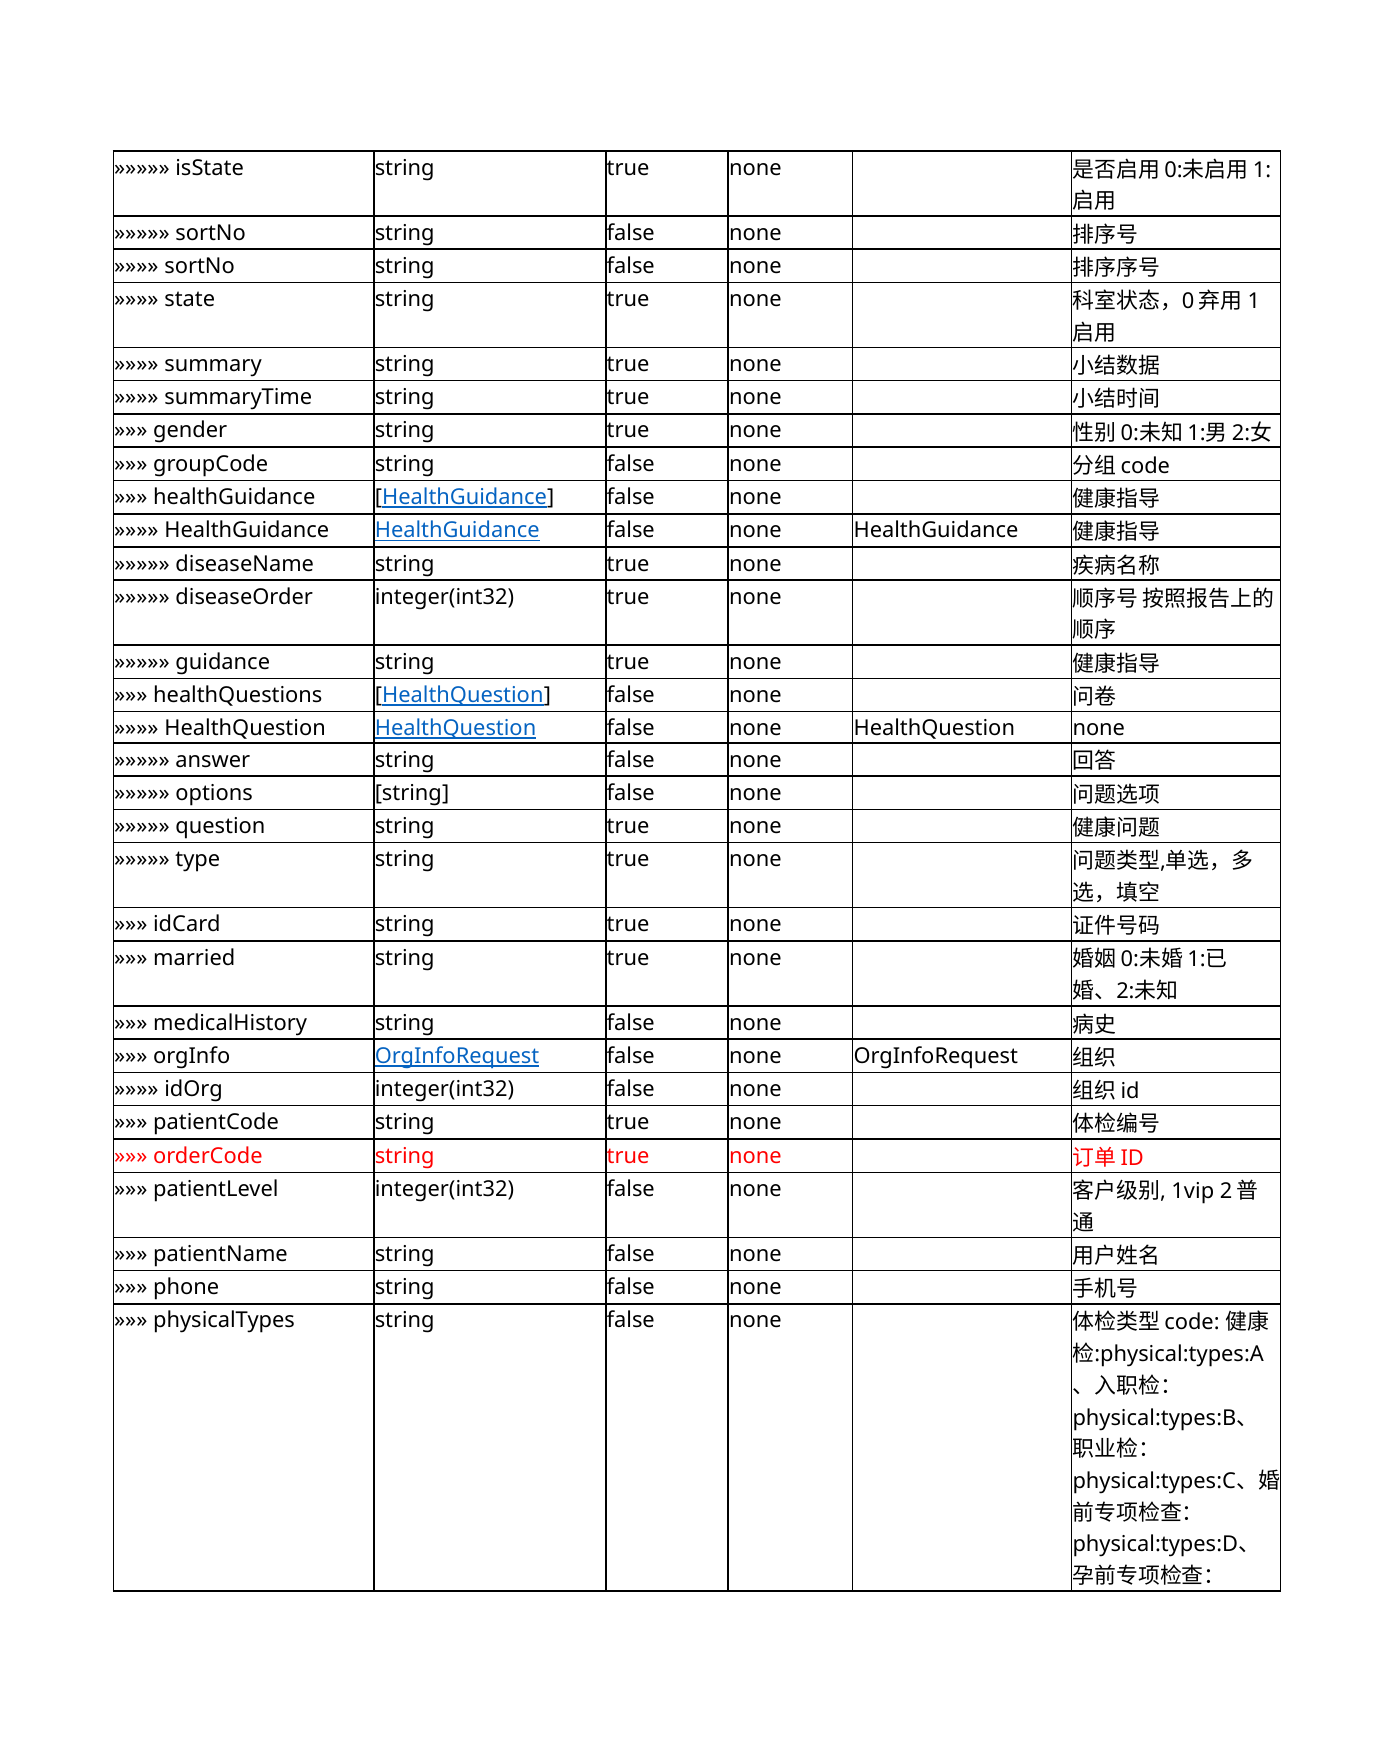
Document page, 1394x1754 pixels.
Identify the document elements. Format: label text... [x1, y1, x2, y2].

table_cell [853, 1173, 1071, 1236]
table_cell string [375, 810, 605, 842]
table_cell string [375, 1106, 605, 1138]
table_cell »»»» sortNo [114, 250, 373, 281]
table_cell »»» healthGuidance [114, 481, 373, 513]
table_cell false [607, 744, 727, 775]
table_cell 排序序号 [1072, 250, 1280, 281]
table_cell [853, 843, 1071, 907]
table_cell none [729, 1305, 852, 1590]
table_cell OrgInfoRequest [375, 1040, 605, 1071]
table_cell none [729, 448, 852, 479]
table_cell »»» healthQuestions [114, 679, 373, 711]
table_cell none [729, 217, 852, 248]
table_cell false [607, 1173, 727, 1236]
table_cell true [607, 283, 727, 346]
table_cell integer(int32) [375, 1073, 605, 1105]
table_cell [853, 646, 1071, 677]
table_cell »»»» HealthQuestion [114, 712, 373, 742]
table_cell true [607, 581, 727, 644]
table_cell false [607, 1040, 727, 1071]
table_cell 健康指导 [1072, 646, 1280, 677]
table_cell string [375, 217, 605, 248]
table_cell none [729, 381, 852, 413]
table_cell string [375, 744, 605, 775]
table_cell [853, 1238, 1071, 1269]
table_cell none [1072, 712, 1280, 742]
table_cell [853, 448, 1071, 479]
table_cell false [607, 250, 727, 281]
table_cell »»»»» diseaseName [114, 548, 373, 579]
table_cell [853, 348, 1071, 380]
table_cell »»» groupCode [114, 448, 373, 479]
table_cell false [607, 1305, 727, 1590]
table_cell 订单ID [1072, 1140, 1280, 1171]
table_cell true [607, 1106, 727, 1138]
table_cell none [729, 1140, 852, 1171]
table_cell true [607, 348, 727, 380]
table_cell [HealthQuestion] [375, 679, 605, 711]
table_cell »»» phone [114, 1271, 373, 1303]
table_cell true [607, 942, 727, 1005]
table_cell false [607, 448, 727, 479]
table_cell »»»»» guidance [114, 646, 373, 677]
table_cell »»» gender [114, 415, 373, 446]
table_cell string [375, 843, 605, 907]
table_cell none [729, 581, 852, 644]
table_cell false [607, 481, 727, 513]
table_cell »»» patientCode [114, 1106, 373, 1138]
table_cell string [375, 250, 605, 281]
table_cell »»» orgInfo [114, 1040, 373, 1071]
table_cell [853, 481, 1071, 513]
table_cell 健康指导 [1072, 515, 1280, 546]
table_cell none [729, 250, 852, 281]
table_cell string [375, 1271, 605, 1303]
table_cell false [607, 679, 727, 711]
table_cell [853, 942, 1071, 1005]
table_cell »»»»» options [114, 777, 373, 808]
table_cell none [729, 283, 852, 346]
table_cell false [607, 515, 727, 546]
table_cell 回答 [1072, 744, 1280, 775]
table_cell [853, 777, 1071, 808]
table_cell string [375, 283, 605, 346]
table_cell none [729, 415, 852, 446]
table_cell [853, 1271, 1071, 1303]
table_cell [HealthGuidance] [375, 481, 605, 513]
table_cell HealthQuestion [853, 712, 1071, 742]
table_cell 科室状态，0弃用 1启用 [1072, 283, 1280, 346]
table_cell 病史 [1072, 1007, 1280, 1038]
table_cell 排序号 [1072, 217, 1280, 248]
table_cell »»»» summaryTime [114, 381, 373, 413]
table_cell 婚姻0:未婚1:已婚、2:未知 [1072, 942, 1280, 1005]
table_cell [853, 152, 1071, 215]
table_cell none [729, 1073, 852, 1105]
table_cell 健康指导 [1072, 481, 1280, 513]
table_cell HealthGuidance [853, 515, 1071, 546]
table_cell [853, 381, 1071, 413]
table_cell 疾病名称 [1072, 548, 1280, 579]
table_cell [853, 1140, 1071, 1171]
table_cell none [729, 1271, 852, 1303]
table_cell 小结数据 [1072, 348, 1280, 380]
table_cell true [607, 152, 727, 215]
table_cell 手机号 [1072, 1271, 1280, 1303]
table_cell true [607, 646, 727, 677]
table_cell none [729, 515, 852, 546]
table_cell »»» physicalTypes [114, 1305, 373, 1590]
table_cell [853, 679, 1071, 711]
table_cell 顺序号 按照报告上的顺序 [1072, 581, 1280, 644]
table_cell string [375, 152, 605, 215]
table_cell 是否启用0:未启用1:启用 [1072, 152, 1280, 215]
table_cell »»»»» answer [114, 744, 373, 775]
table_cell »»» idCard [114, 908, 373, 940]
table_cell false [607, 1007, 727, 1038]
table_cell 组织 [1072, 1040, 1280, 1071]
table_cell false [607, 1238, 727, 1269]
table_cell none [729, 908, 852, 940]
table_cell [853, 283, 1071, 346]
table_cell HealthGuidance [375, 515, 605, 546]
table_cell true [607, 843, 727, 907]
table_cell none [729, 810, 852, 842]
table_cell [853, 1007, 1071, 1038]
table_cell OrgInfoRequest [853, 1040, 1071, 1071]
table_cell 组织id [1072, 1073, 1280, 1105]
table_cell string [375, 646, 605, 677]
table_cell »»»»» diseaseOrder [114, 581, 373, 644]
table_cell 客户级别, 1vip 2普通 [1072, 1173, 1280, 1236]
table_cell none [729, 744, 852, 775]
table_cell 问卷 [1072, 679, 1280, 711]
table_cell 用户姓名 [1072, 1238, 1280, 1269]
table_cell 体检编号 [1072, 1106, 1280, 1138]
table_cell »»» medicalHistory [114, 1007, 373, 1038]
table_cell »»»» summary [114, 348, 373, 380]
table_cell 性别0:未知1:男2:女 [1072, 415, 1280, 446]
table_cell false [607, 777, 727, 808]
table_cell »»»»» type [114, 843, 373, 907]
table_cell none [729, 1040, 852, 1071]
table_cell true [607, 908, 727, 940]
table_cell string [375, 381, 605, 413]
table_cell [853, 810, 1071, 842]
table_cell string [375, 415, 605, 446]
table_cell 小结时间 [1072, 381, 1280, 413]
table_cell 问题选项 [1072, 777, 1280, 808]
table_cell »»»» HealthGuidance [114, 515, 373, 546]
table_cell [853, 1106, 1071, 1138]
table_cell true [607, 381, 727, 413]
table_cell 健康问题 [1072, 810, 1280, 842]
table_cell true [607, 548, 727, 579]
table_cell string [375, 548, 605, 579]
table_cell 证件号码 [1072, 908, 1280, 940]
table_cell none [729, 942, 852, 1005]
table_cell 问题类型,单选，多选，填空 [1072, 843, 1280, 907]
table_cell none [729, 712, 852, 742]
table_cell [853, 744, 1071, 775]
table_cell string [375, 942, 605, 1005]
table_cell false [607, 712, 727, 742]
table_cell [853, 581, 1071, 644]
table_cell [853, 1073, 1071, 1105]
table_cell false [607, 1271, 727, 1303]
table_cell »»»» state [114, 283, 373, 346]
table_cell »»» married [114, 942, 373, 1005]
table_cell [853, 415, 1071, 446]
table_cell none [729, 646, 852, 677]
table_cell true [607, 1140, 727, 1171]
table_cell integer(int32) [375, 1173, 605, 1236]
table_cell none [729, 1007, 852, 1038]
table_cell »»» patientName [114, 1238, 373, 1269]
table_cell string [375, 348, 605, 380]
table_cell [1072, 1305, 1280, 1590]
table_cell HealthQuestion [375, 712, 605, 742]
table_cell [853, 250, 1071, 281]
table_cell [853, 1305, 1071, 1590]
table_cell none [729, 1238, 852, 1269]
table_cell none [729, 548, 852, 579]
table_cell string [375, 448, 605, 479]
table_cell »»»»» isState [114, 152, 373, 215]
table_cell string [375, 1140, 605, 1171]
table_cell string [375, 1238, 605, 1269]
table_cell integer(int32) [375, 581, 605, 644]
table_cell »»» patientLevel [114, 1173, 373, 1236]
table_cell string [375, 1007, 605, 1038]
table_cell none [729, 1106, 852, 1138]
table_cell false [607, 1073, 727, 1105]
table_cell true [607, 415, 727, 446]
table_cell none [729, 777, 852, 808]
table_cell none [729, 843, 852, 907]
table_cell string [375, 1305, 605, 1590]
table_cell »»»»» question [114, 810, 373, 842]
table_cell [853, 217, 1071, 248]
table_cell none [729, 1173, 852, 1236]
table_cell false [607, 217, 727, 248]
table_cell none [729, 348, 852, 380]
table_cell »»»» idOrg [114, 1073, 373, 1105]
table_cell none [729, 152, 852, 215]
table_cell none [729, 481, 852, 513]
table_cell none [729, 679, 852, 711]
table_cell »»»»» sortNo [114, 217, 373, 248]
table_cell [853, 548, 1071, 579]
table_cell 分组code [1072, 448, 1280, 479]
table_cell true [607, 810, 727, 842]
table_cell string [375, 908, 605, 940]
table_cell [string] [375, 777, 605, 808]
table_cell »»» orderCode [114, 1140, 373, 1171]
table_cell [853, 908, 1071, 940]
